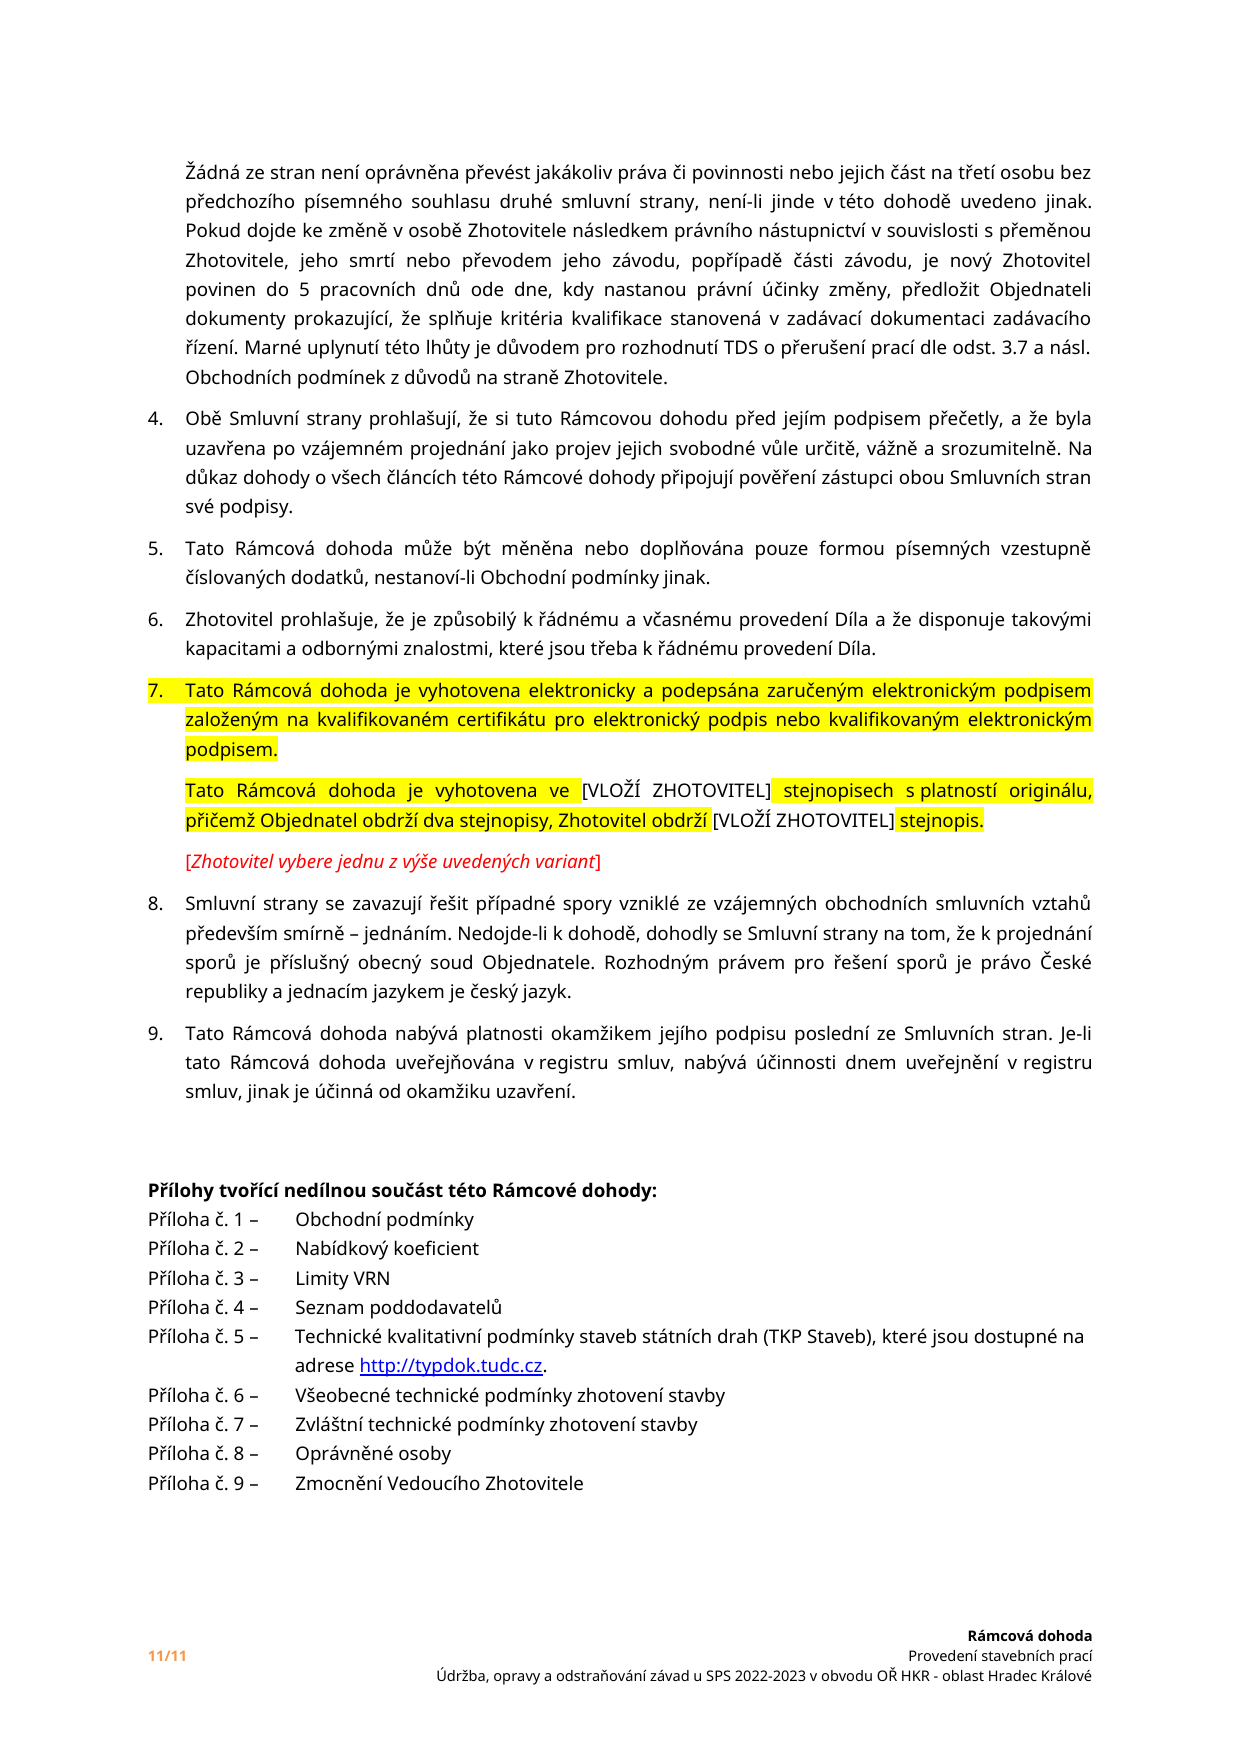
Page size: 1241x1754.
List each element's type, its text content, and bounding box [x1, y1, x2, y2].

text Příloha č. 1 – Obchodní podmínky [148, 1206, 1095, 1232]
list Tato Rámcová dohoda může být měněna nebo doplňována pouze formou písemných vzestupně číslovaných dodatků, nestanoví-li Obchodní podmínky jinak. [148, 535, 1093, 590]
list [148, 159, 1093, 389]
text Příloha č. 6 – Všeobecné technické podmínky zhotovení stavby [148, 1382, 1095, 1408]
text Příloha č. 2 – Nabídkový koeficient [148, 1236, 1095, 1261]
text Příloha č. 9 – Zmocnění Vedoucího Zhotovitele [148, 1470, 1095, 1495]
text [Zhotovitel vybere jednu z výše uvedených variant] [185, 849, 1093, 874]
list Obě Smluvní strany prohlašují, že si tuto Rámcovou dohodu před jejím podpisem přečetly, a že byla uzavřena po vzájemném projednání jako projev jejich svobodné vůle určitě, vážně a srozumitelně. Na důkaz dohody o všech článcích této Rámcové dohody připojují pověření zástupci obou Smluvních stran své podpisy. [148, 406, 1093, 519]
text Přílohy tvořící nedílnou součást této Rámcové dohody: [148, 1177, 1095, 1203]
list Zhotovitel prohlašuje, že je způsobilý k řádnému a včasnému provedení Díla a že disponuje takovými kapacitami a odbornými znalostmi, které jsou třeba k řádnému provedení Díla. [148, 606, 1093, 661]
list Tato Rámcová dohoda nabývá platnosti okamžikem jejího podpisu poslední ze Smluvních stran. Je-li tato Rámcová dohoda uveřejňována v registru smluv, nabývá účinnosti dnem uveřejnění v registru smluv, jinak je účinná od okamžiku uzavření. [148, 1020, 1093, 1104]
text Příloha č. 3 – Limity VRN [148, 1265, 1095, 1291]
text Tato Rámcová dohoda je vyhotovena ve [VLOŽÍ ZHOTOVITEL] stejnopisech s platností originálu, přičemž Objednatel obdrží dva stejnopisy, Zhotovitel obdrží [VLOŽÍ ZHOTOVITEL] stejnopis. [185, 778, 1093, 832]
text Příloha č. 8 – Oprávněné osoby [148, 1441, 1095, 1466]
text Příloha č. 4 – Seznam poddodavatelů [148, 1294, 1095, 1320]
list Tato Rámcová dohoda je vyhotovena elektronicky a podepsána zaručeným elektronickým podpisem založeným na kvalifikovaném certifikátu pro elektronický podpis nebo kvalifikovaným elektronickým podpisem. [148, 703, 1093, 761]
text Příloha č. 5 – Technické kvalitativní podmínky staveb státních drah (TKP Staveb), které jsou dostupné na adrese http://typdok.tudc.cz. [148, 1323, 1095, 1378]
text Příloha č. 7 – Zvláštní technické podmínky zhotovení stavby [148, 1411, 1095, 1437]
list Smluvní strany se zavazují řešit případné spory vzniklé ze vzájemných obchodních smluvních vztahů především smírně – jednáním. Nedojde-li k dohodě, dohodly se Smluvní strany na tom, že k projednání sporů je příslušný obecný soud Objednatele. Rozhodným právem pro řešení sporů je právo České republiky a jednacím jazykem je český jazyk. [148, 891, 1093, 1004]
